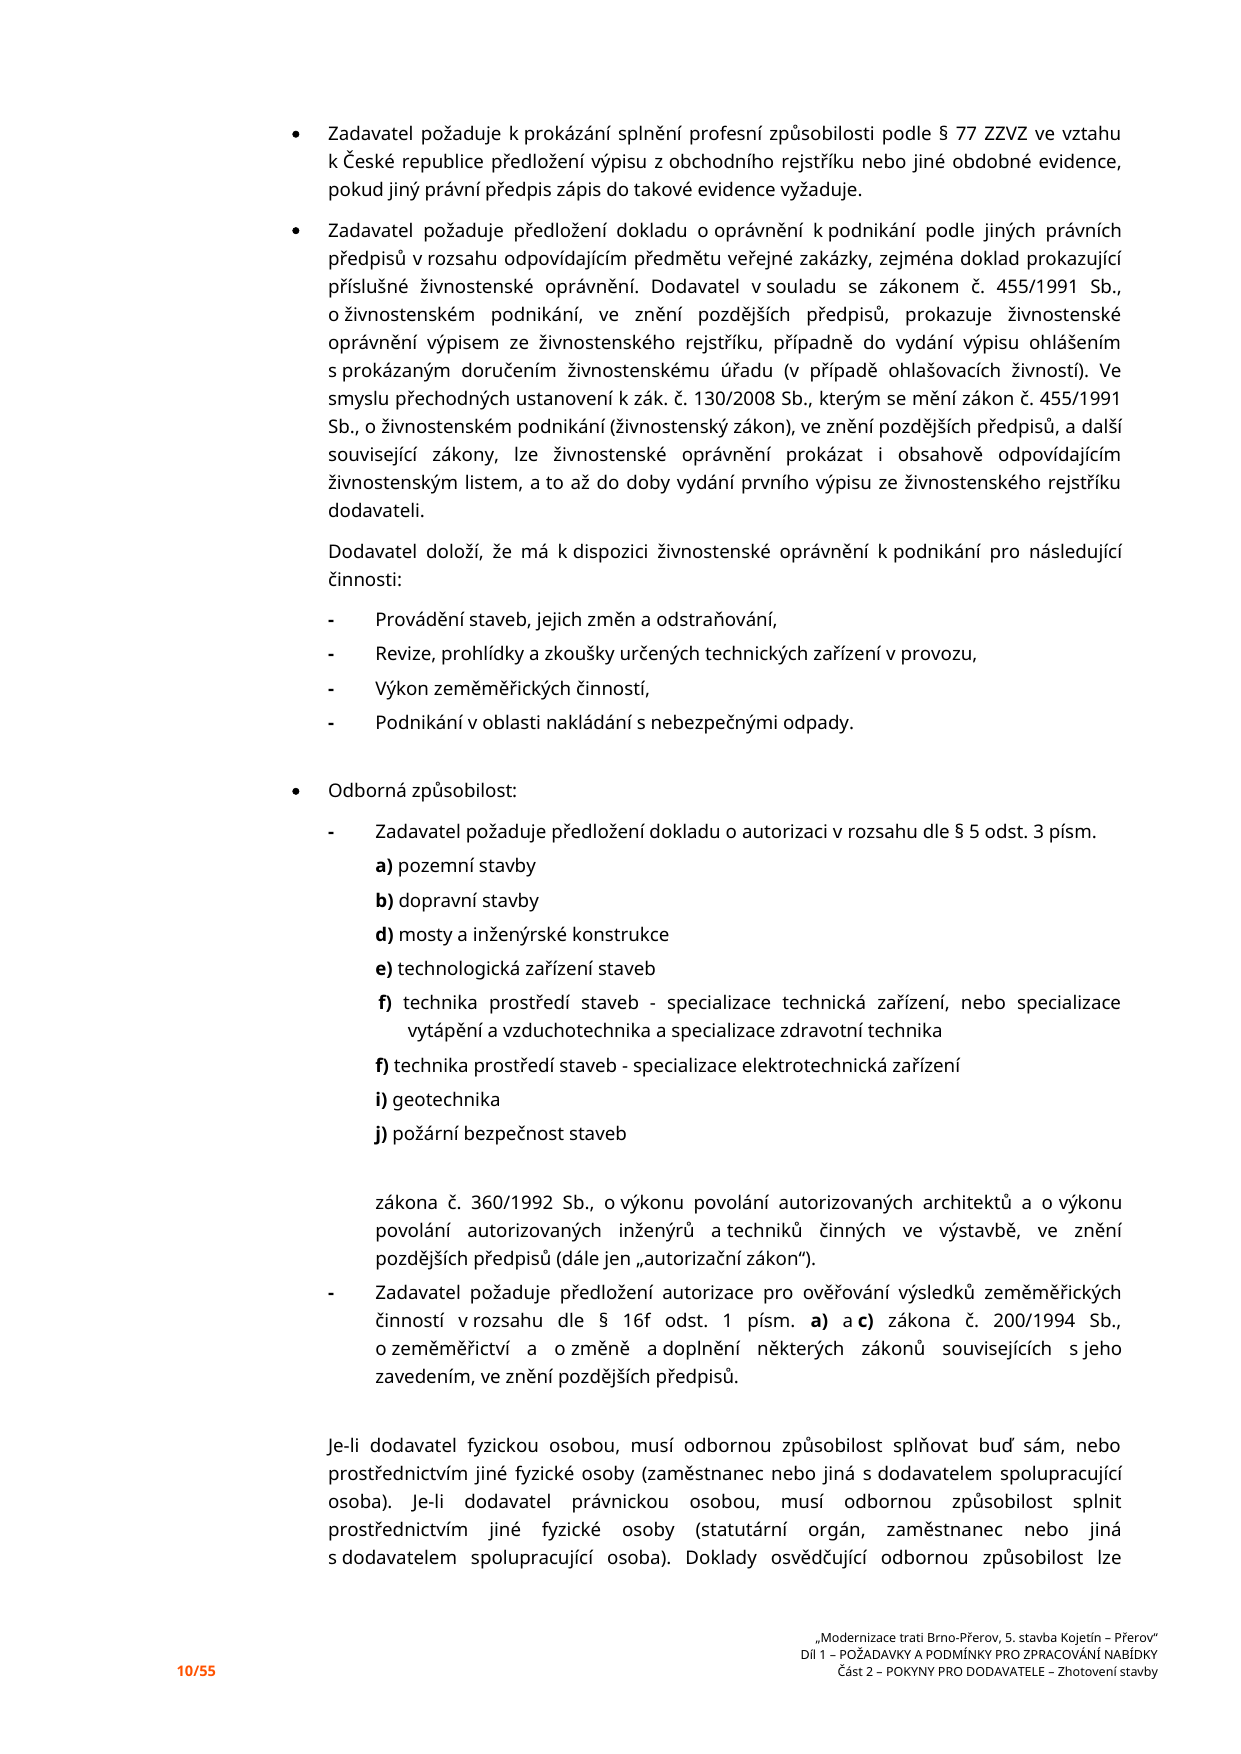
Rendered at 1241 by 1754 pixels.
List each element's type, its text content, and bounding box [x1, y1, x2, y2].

text Zadavatel požaduje předložení dokladu o autorizaci v rozsahu dle § 5 odst. 3 písm. [328, 818, 1122, 844]
list j) požární bezpečnost staveb [375, 1121, 1122, 1146]
list zákona č. 360/1992 Sb., o výkonu povolání autorizovaných architektů a o výkonu povolání autorizovaných inženýrů a techniků činných ve výstavbě, ve znění pozdějších předpisů (dále jen „autorizační zákon“). [375, 1189, 1122, 1271]
list b) dopravní stavby [375, 887, 1122, 912]
text Provádění staveb, jejich změn a odstraňování, [328, 606, 1122, 632]
list i) geotechnika [375, 1086, 1122, 1112]
text Zadavatel požaduje předložení autorizace pro ověřování výsledků zeměměřických činností v rozsahu dle § 16f odst. 1 písm. a) a c) zákona č. 200/1994 Sb., o zeměměřictví a o změně a doplnění některých zákonů souvisejících s jeho zavedením, ve znění pozdějších předpisů. [328, 1279, 1122, 1389]
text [328, 1432, 1122, 1569]
text Zadavatel požaduje předložení dokladu o oprávnění k podnikání podle jiných právních předpisů v rozsahu odpovídajícím předmětu veřejné zakázky, zejména doklad prokazující příslušné živnostenské oprávnění. Dodavatel v souladu se zákonem č. 455/1991 Sb., o živnostenském podnikání, ve znění pozdějších předpisů, prokazuje živnostenské oprávnění výpisem ze živnostenského rejstříku, případně do vydání výpisu ohlášením s prokázaným doručením živnostenskému úřadu (v případě ohlašovacích živností). Ve smyslu přechodných ustanovení k zák. č. 130/2008 Sb., kterým se mění zákon č. 455/1991 Sb., o živnostenském podnikání (živnostenský zákon), ve znění pozdějších předpisů, a další související zákony, lze živnostenské oprávnění prokázat i obsahově odpovídajícím živnostenským listem, a to až do doby vydání prvního výpisu ze živnostenského rejstříku dodavateli. [292, 217, 1122, 523]
text Odborná způsobilost: [292, 778, 1122, 803]
list f) technika prostředí staveb - specializace technická zařízení, nebo specializace vytápění a vzduchotechnika a specializace zdravotní technika [378, 990, 1122, 1043]
text Zadavatel požaduje k prokázání splnění profesní způsobilosti podle § 77 ZZVZ ve vztahu k České republice předložení výpisu z obchodního rejstříku nebo jiné obdobné evidence, pokud jiný právní předpis zápis do takové evidence vyžaduje. [292, 121, 1122, 202]
text Výkon zeměměřických činností, [328, 675, 1122, 701]
list a) pozemní stavby [375, 853, 1122, 878]
list d) mosty a inženýrské konstrukce [375, 921, 1122, 947]
text Podnikání v oblasti nakládání s nebezpečnými odpady. [328, 709, 1122, 735]
list e) technologická zařízení staveb [375, 955, 1122, 981]
text Dodavatel doloží, že má k dispozici živnostenské oprávnění k podnikání pro následující činnosti: [328, 538, 1122, 591]
list f) technika prostředí staveb - specializace elektrotechnická zařízení [375, 1052, 1122, 1077]
text Revize, prohlídky a zkoušky určených technických zařízení v provozu, [328, 641, 1122, 666]
